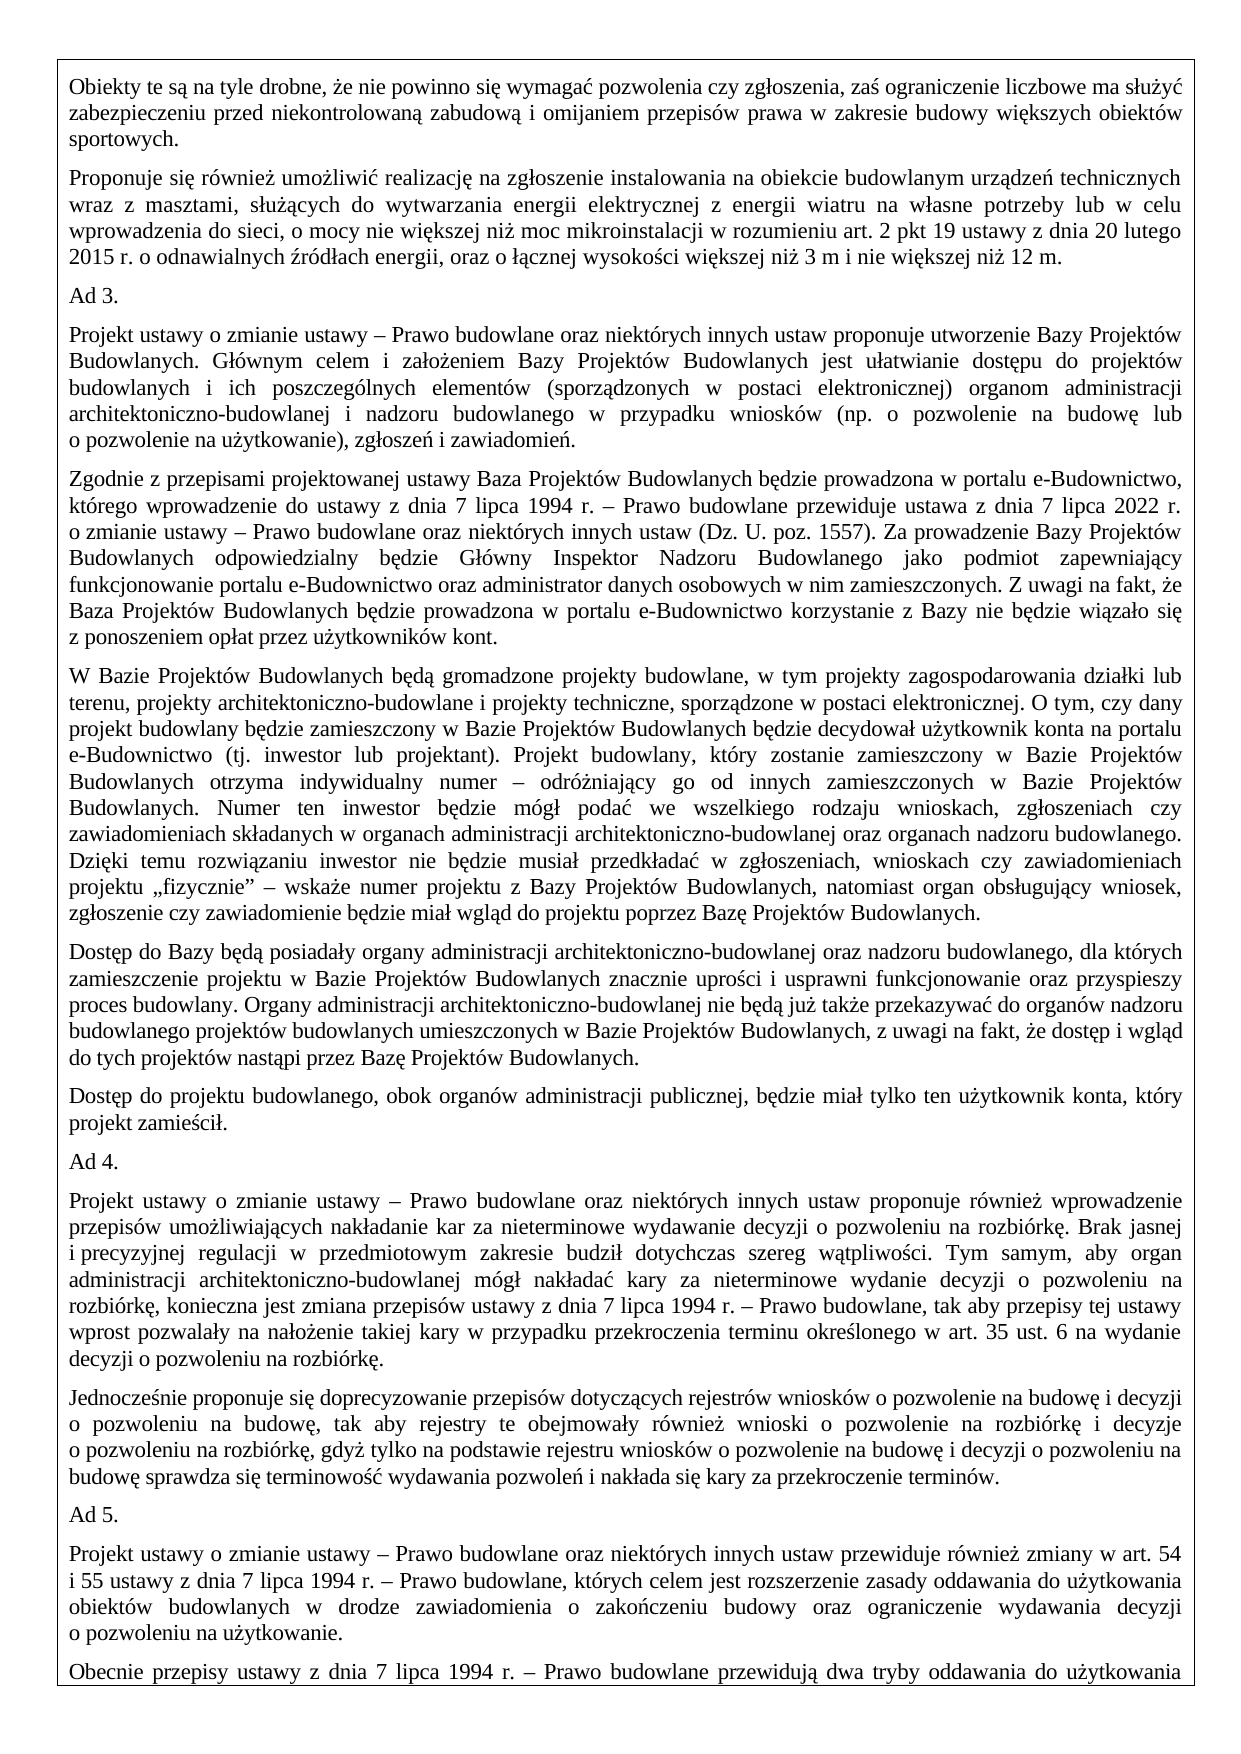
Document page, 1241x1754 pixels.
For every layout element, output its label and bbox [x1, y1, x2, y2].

table_cell [58, 60, 1194, 1685]
